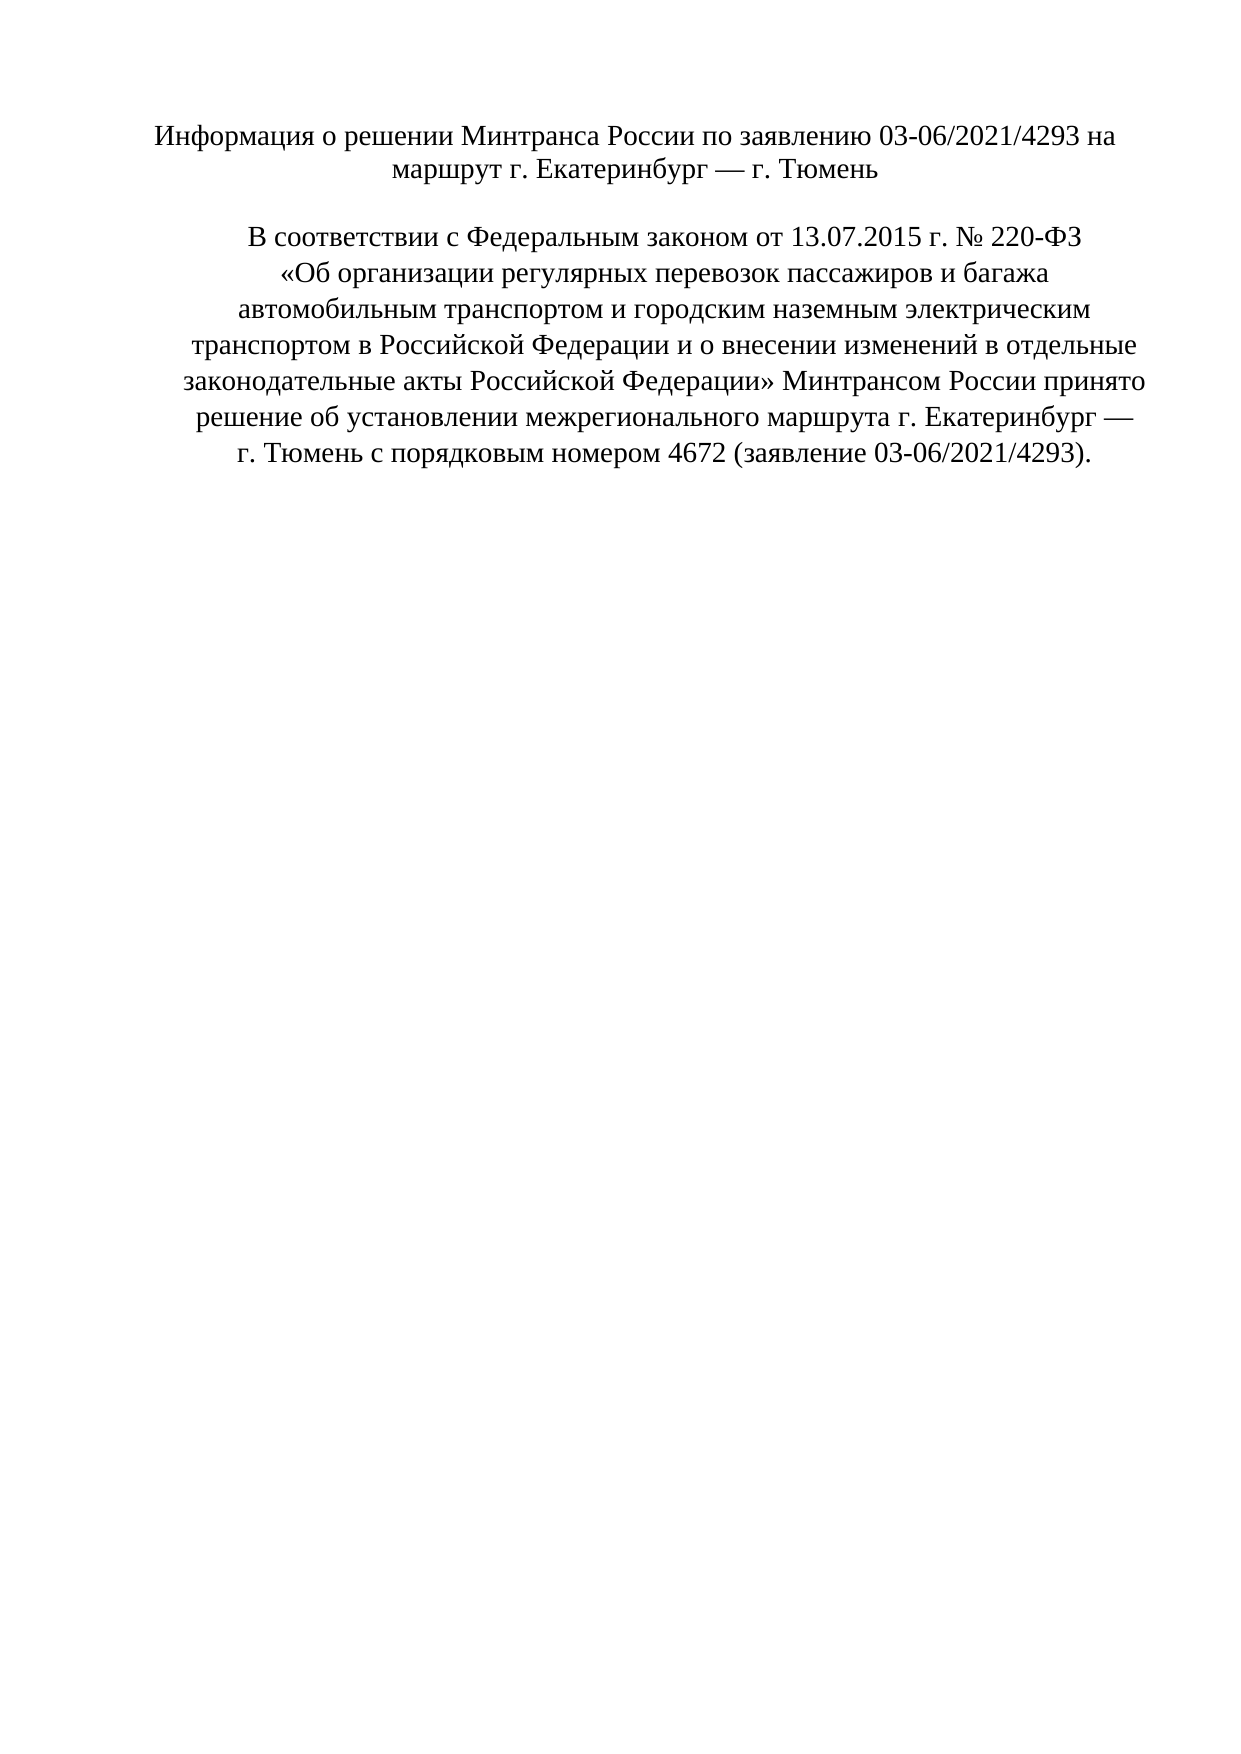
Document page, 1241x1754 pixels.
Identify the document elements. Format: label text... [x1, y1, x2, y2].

text В соответствии с Федеральным законом от 13.07.2015 г. № 220-ФЗ «Об организации регулярных перевозок пассажиров и багажа автомобильным транспортом и городским наземным электрическим транспортом в Российской Федерации и о внесении изменений в отдельные законодательные акты Российской Федерации» Минтрансом России принято решение об установлении межрегионального маршрута г. Екатеринбург — г. Тюмень с порядковым номером 4672 (заявление 03-06/2021/4293). [177, 219, 1152, 469]
text Информация о решении Минтранса России по заявлению 03-06/2021/4293 на маршрут г. Екатеринбург — г. Тюмень [118, 118, 1152, 185]
